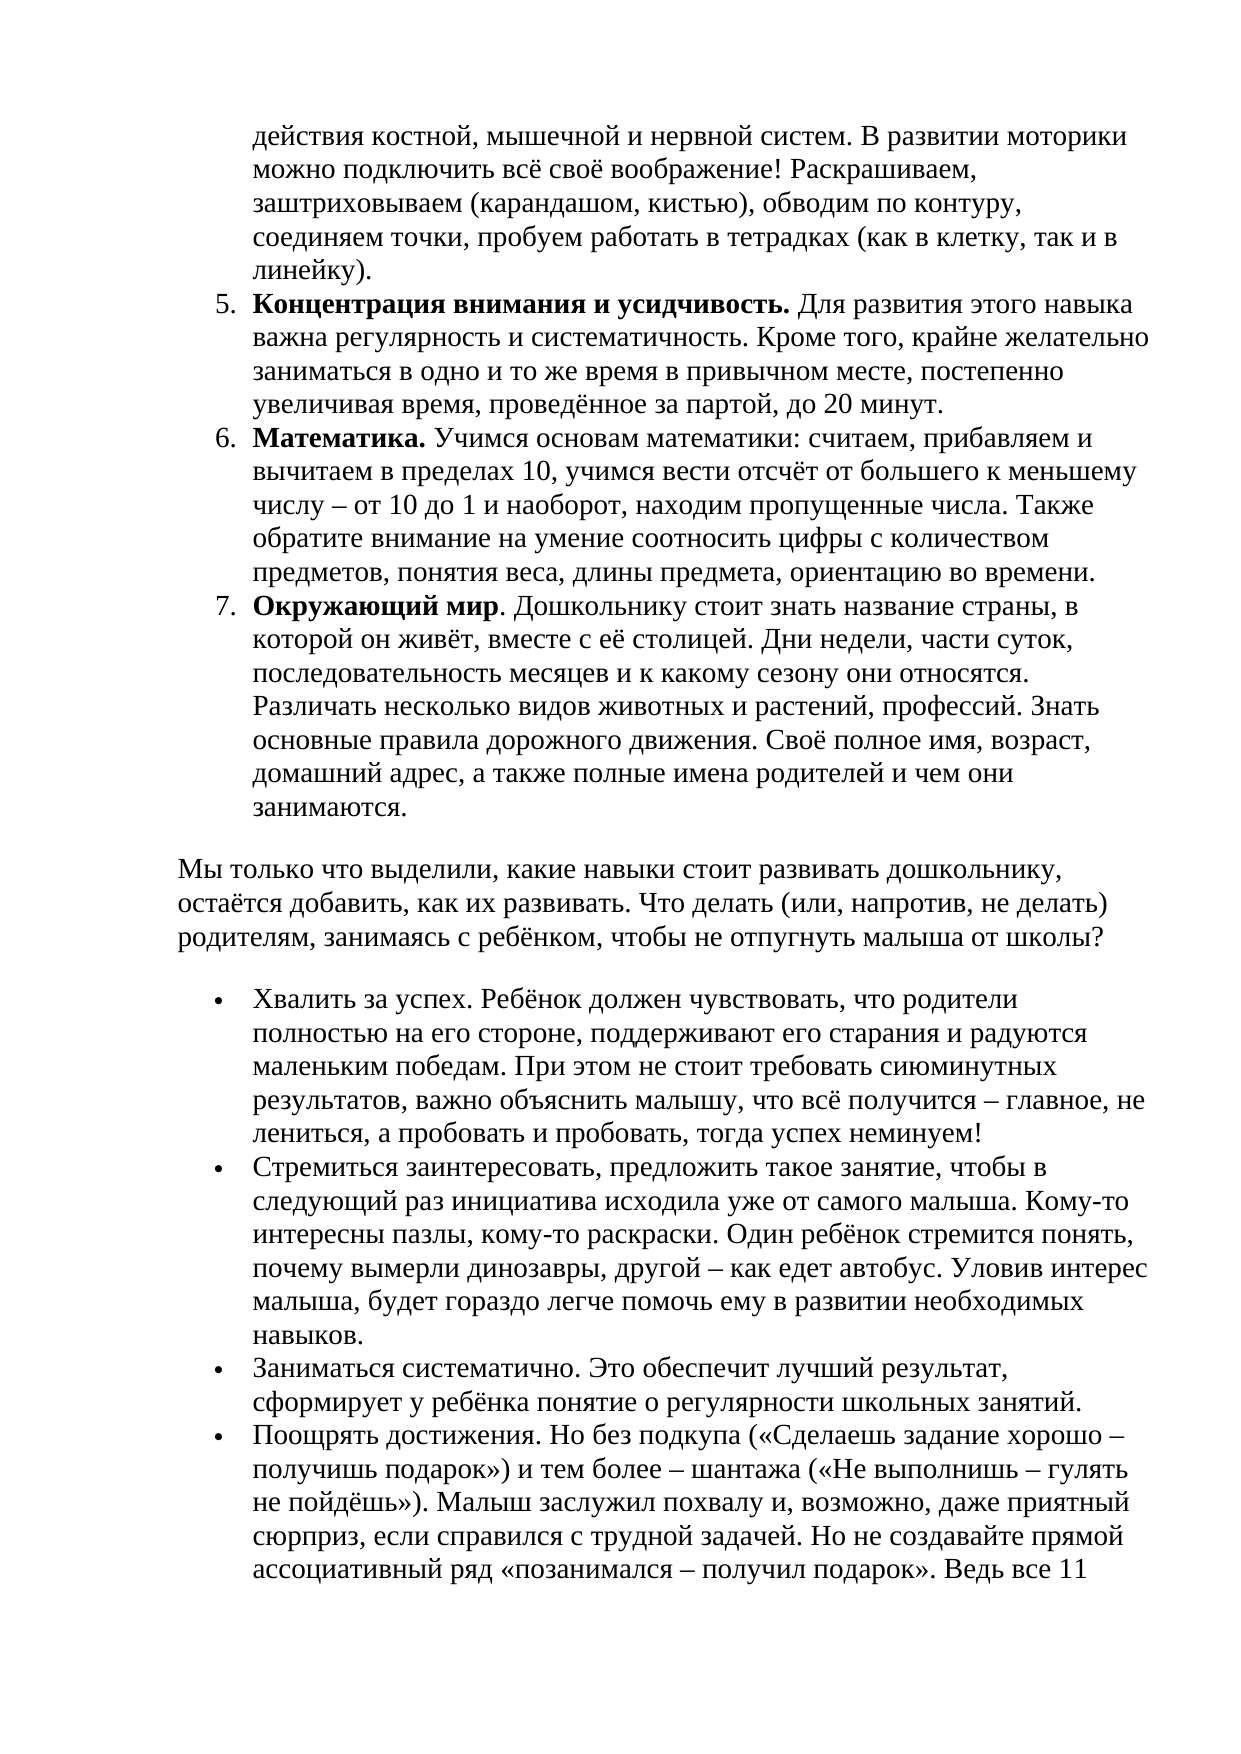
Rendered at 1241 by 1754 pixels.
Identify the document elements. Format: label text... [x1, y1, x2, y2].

list Концентрация внимания и усидчивость. Для развития этого навыка важна регулярность и систематичность. Кроме того, крайне желательно заниматься в одно и то же время в привычном месте, постепенно увеличивая время, проведённое за партой, до 20 минут. [215, 286, 1152, 420]
list Окружающий мир. Дошкольнику стоит знать название страны, в которой он живёт, вместе с её столицей. Дни недели, части суток, последовательность месяцев и к какому сезону они относятся. Различать несколько видов животных и растений, профессий. Знать основные правила дорожного движения. Своё полное имя, возраст, домашний адрес, а также полные имена родителей и чем они занимаются. [215, 588, 1152, 822]
list Математика. Учимся основам математики: считаем, прибавляем и вычитаем в пределах 10, учимся вести отсчёт от большего к меньшему числу – от 10 до 1 и наоборот, находим пропущенные числа. Также обратите внимание на умение соотносить цифры с количеством предметов, понятия веса, длины предмета, ориентацию во времени. [215, 420, 1152, 588]
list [215, 118, 1152, 286]
list Заниматься систематично. Это обеспечит лучший результат, сформирует у ребёнка понятие о регулярности школьных занятий. [215, 1350, 1152, 1417]
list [215, 1417, 1152, 1585]
list Хвалить за успех. Ребёнок должен чувствовать, что родители полностью на его стороне, поддерживают его старания и радуются маленьким победам. При этом не стоит требовать сиюминутных результатов, важно объяснить малышу, что всё получится – главное, не лениться, а пробовать и пробовать, тогда успех неминуем! [215, 981, 1152, 1149]
list Стремиться заинтересовать, предложить такое занятие, чтобы в следующий раз инициатива исходила уже от самого малыша. Кому-то интересны пазлы, кому-то раскраски. Один ребёнок стремится понять, почему вымерли динозавры, другой – как едет автобус. Уловив интерес малыша, будет гораздо легче помочь ему в развитии необходимых навыков. [215, 1149, 1152, 1350]
text Мы только что выделили, какие навыки стоит развивать дошкольнику, остаётся добавить, как их развивать. Что делать (или, напротив, не делать) родителям, занимаясь с ребёнком, чтобы не отпугнуть малыша от школы? [177, 852, 1152, 952]
